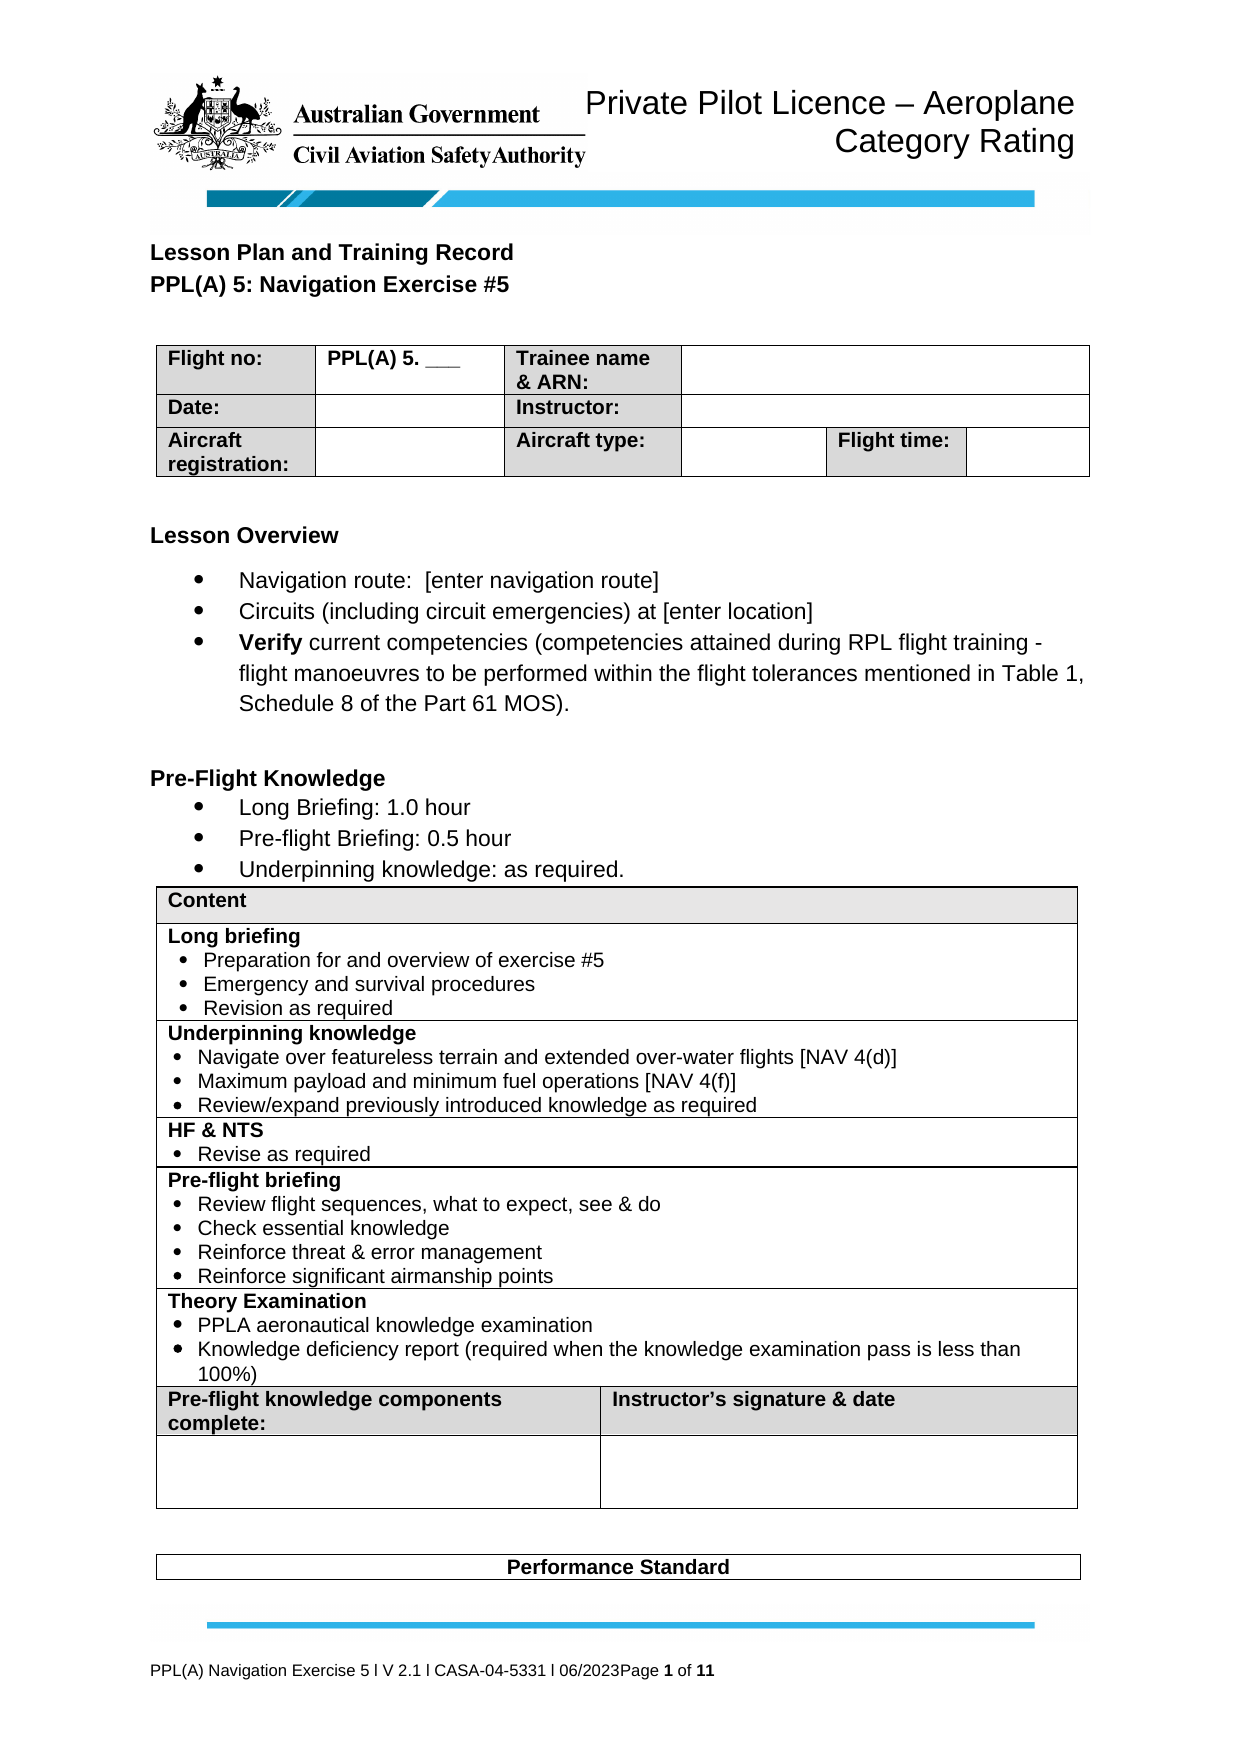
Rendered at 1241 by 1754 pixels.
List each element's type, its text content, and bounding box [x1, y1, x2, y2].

table_cell Pre-flight knowledge components complete: [157, 1387, 600, 1434]
subtitle Lesson Plan and Training Record [150, 239, 1090, 265]
table_cell Instructor’s signature & date [601, 1387, 1077, 1434]
table_cell [967, 428, 1089, 476]
list Verify current competencies (competencies attained during RPL flight training - flight manoeuvres to be performed within the flight tolerances mentioned in Table 1, Schedule 8 of the Part 61 MOS). [194, 629, 1090, 716]
table_header Performance Standard [157, 1555, 1080, 1578]
table_cell Date: [157, 395, 315, 427]
table_cell Aircraft type: [505, 428, 681, 476]
list Underpinning knowledge: as required. [194, 856, 1090, 882]
table_header Flight no: [157, 346, 315, 394]
table_cell [157, 1436, 600, 1507]
table_cell [601, 1436, 1077, 1507]
table_header Trainee name & ARN: [505, 346, 681, 394]
picture [150, 73, 1091, 235]
table_cell [682, 428, 826, 476]
table_cell HF & NTS Revise as required [157, 1118, 1077, 1166]
text Lesson Overview [150, 522, 1090, 549]
list Navigation route: [enter navigation route] [194, 567, 1090, 594]
table_header PPL(A) 5. ___ [316, 346, 504, 394]
table_header Content [157, 888, 1077, 923]
table_cell [316, 395, 504, 427]
table_cell [682, 395, 1089, 427]
table_cell Long briefing Preparation for and overview of exercise #5 Emergency and survival procedures Revision as required [157, 924, 1077, 1020]
table_cell Instructor: [505, 395, 681, 427]
table_cell Underpinning knowledge Navigate over featureless terrain and extended over-water flights [NAV 4(d)] Maximum payload and minimum fuel operations [NAV 4(f)] Review/expand previously introduced knowledge as required [157, 1021, 1077, 1117]
subtitle Pre-Flight Knowledge [150, 765, 1090, 792]
picture [150, 1604, 1091, 1642]
table_cell [316, 428, 504, 476]
subtitle PPL(A) 5: Navigation Exercise #5 [150, 271, 1090, 298]
table_cell Pre-flight briefing Review flight sequences, what to expect, see & do Check essential knowledge Reinforce threat & error management Reinforce significant airmanship points [157, 1168, 1077, 1288]
list Pre-flight Briefing: 0.5 hour [194, 825, 1090, 852]
list Long Briefing: 1.0 hour [194, 794, 1090, 821]
list Circuits (including circuit emergencies) at [enter location] [194, 598, 1090, 625]
table_cell Theory Examination PPLA aeronautical knowledge examination Knowledge deficiency report (required when the knowledge examination pass is less than 100%) [157, 1289, 1077, 1386]
table_cell Aircraft registration: [157, 428, 315, 476]
table_header [682, 346, 1089, 394]
table_cell Flight time: [827, 428, 966, 476]
